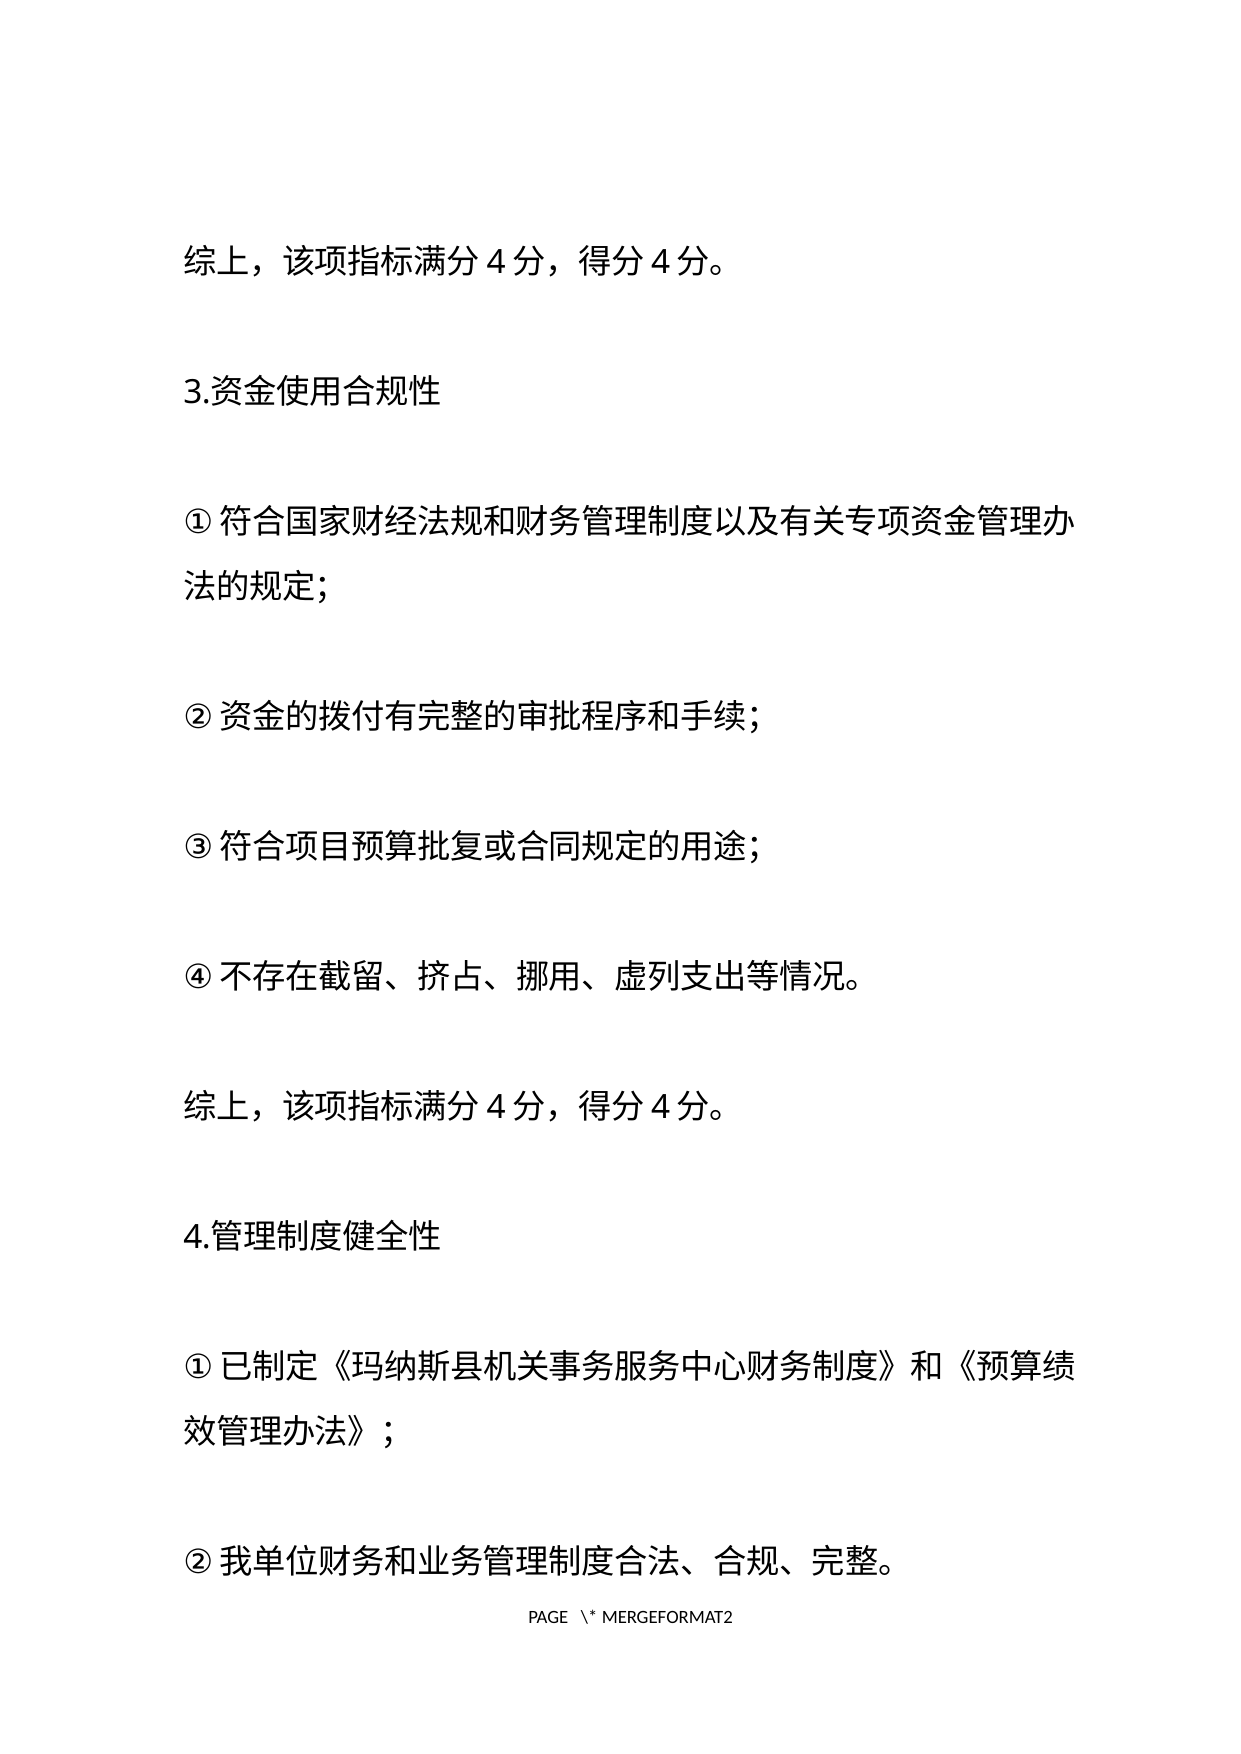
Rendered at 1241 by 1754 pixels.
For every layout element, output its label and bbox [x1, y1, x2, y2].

text [183, 162, 1078, 1592]
